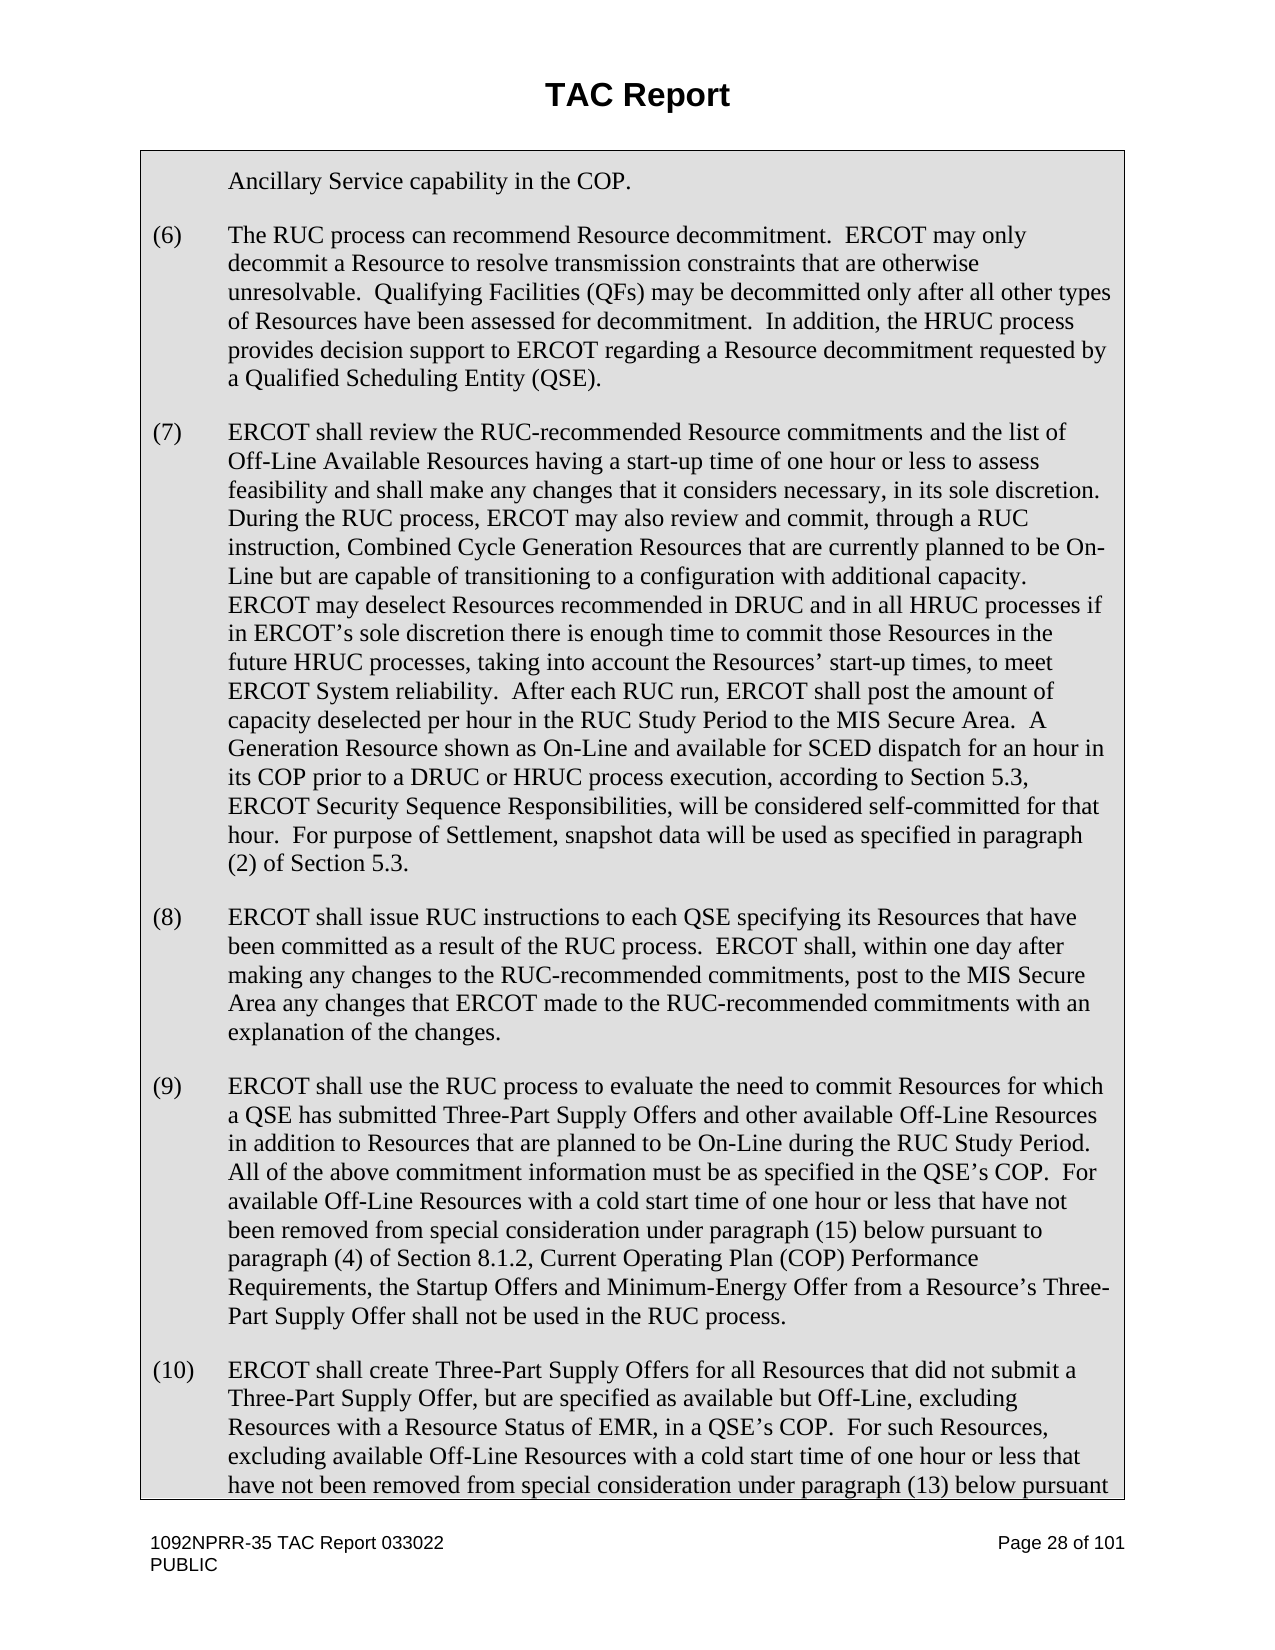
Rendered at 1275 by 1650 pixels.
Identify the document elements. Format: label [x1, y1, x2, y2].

table_header [141, 151, 1124, 1498]
